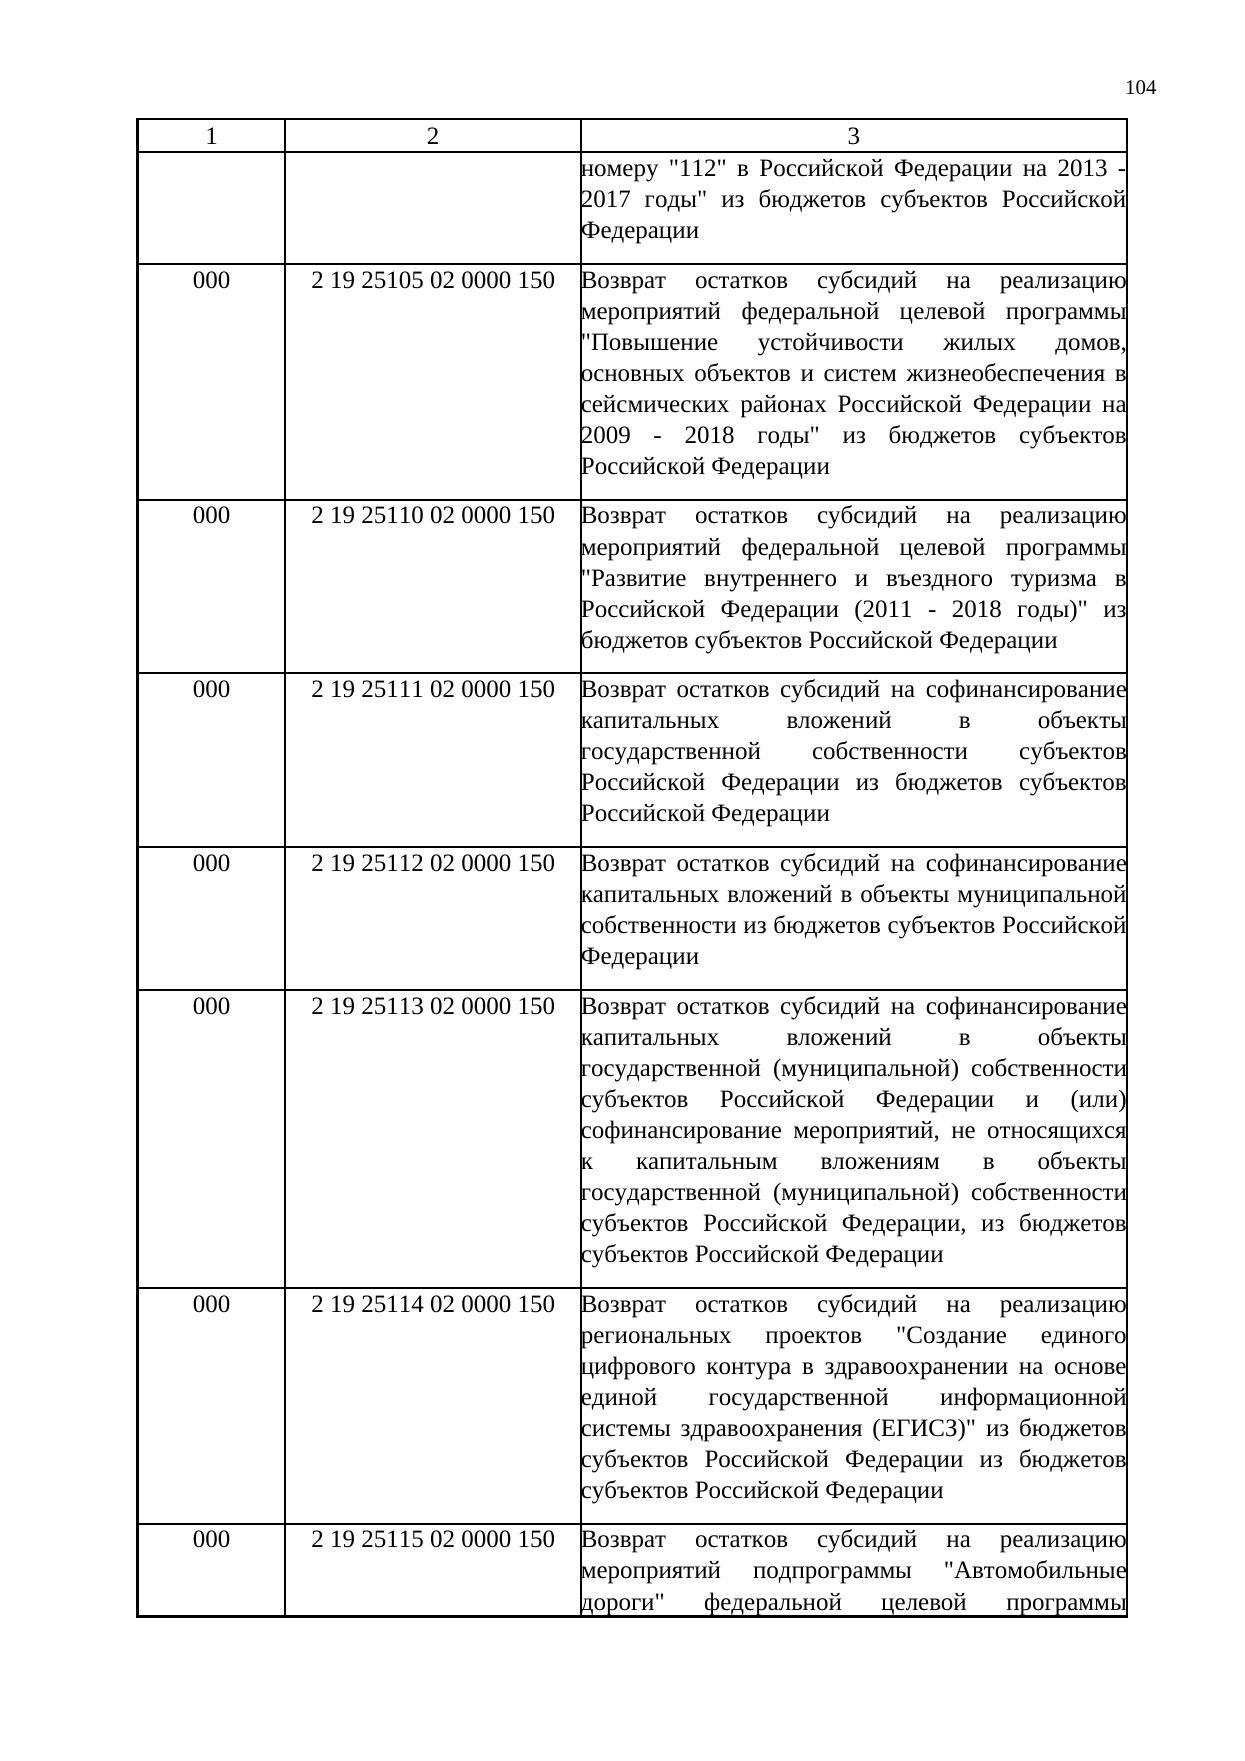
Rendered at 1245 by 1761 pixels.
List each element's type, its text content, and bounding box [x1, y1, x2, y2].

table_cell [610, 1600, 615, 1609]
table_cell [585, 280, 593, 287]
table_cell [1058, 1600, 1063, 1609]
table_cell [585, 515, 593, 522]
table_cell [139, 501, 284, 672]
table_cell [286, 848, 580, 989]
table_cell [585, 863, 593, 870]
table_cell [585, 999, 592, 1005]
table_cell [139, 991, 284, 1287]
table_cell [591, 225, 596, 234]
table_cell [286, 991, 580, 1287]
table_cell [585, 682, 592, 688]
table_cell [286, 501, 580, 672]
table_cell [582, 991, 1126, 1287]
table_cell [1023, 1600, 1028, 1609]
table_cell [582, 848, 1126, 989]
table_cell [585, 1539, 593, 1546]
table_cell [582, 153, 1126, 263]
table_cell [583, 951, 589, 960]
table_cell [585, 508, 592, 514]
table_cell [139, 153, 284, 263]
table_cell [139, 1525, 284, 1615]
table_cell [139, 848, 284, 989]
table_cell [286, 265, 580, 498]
table_header 2 [286, 120, 580, 151]
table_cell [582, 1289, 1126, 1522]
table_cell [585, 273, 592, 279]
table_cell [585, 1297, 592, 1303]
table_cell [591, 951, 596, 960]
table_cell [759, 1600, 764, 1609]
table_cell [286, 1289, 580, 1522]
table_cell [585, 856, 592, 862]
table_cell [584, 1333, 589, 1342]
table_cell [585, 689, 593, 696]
table_header 1 [139, 120, 284, 151]
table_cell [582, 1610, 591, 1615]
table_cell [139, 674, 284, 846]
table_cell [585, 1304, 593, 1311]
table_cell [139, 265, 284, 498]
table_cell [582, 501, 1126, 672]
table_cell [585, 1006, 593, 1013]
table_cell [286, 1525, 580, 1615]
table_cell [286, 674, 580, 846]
table_header 3 [582, 120, 1126, 151]
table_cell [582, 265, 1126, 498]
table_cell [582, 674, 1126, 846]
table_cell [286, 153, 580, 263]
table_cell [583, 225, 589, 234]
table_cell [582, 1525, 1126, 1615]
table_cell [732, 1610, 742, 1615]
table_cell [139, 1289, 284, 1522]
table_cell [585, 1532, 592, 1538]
